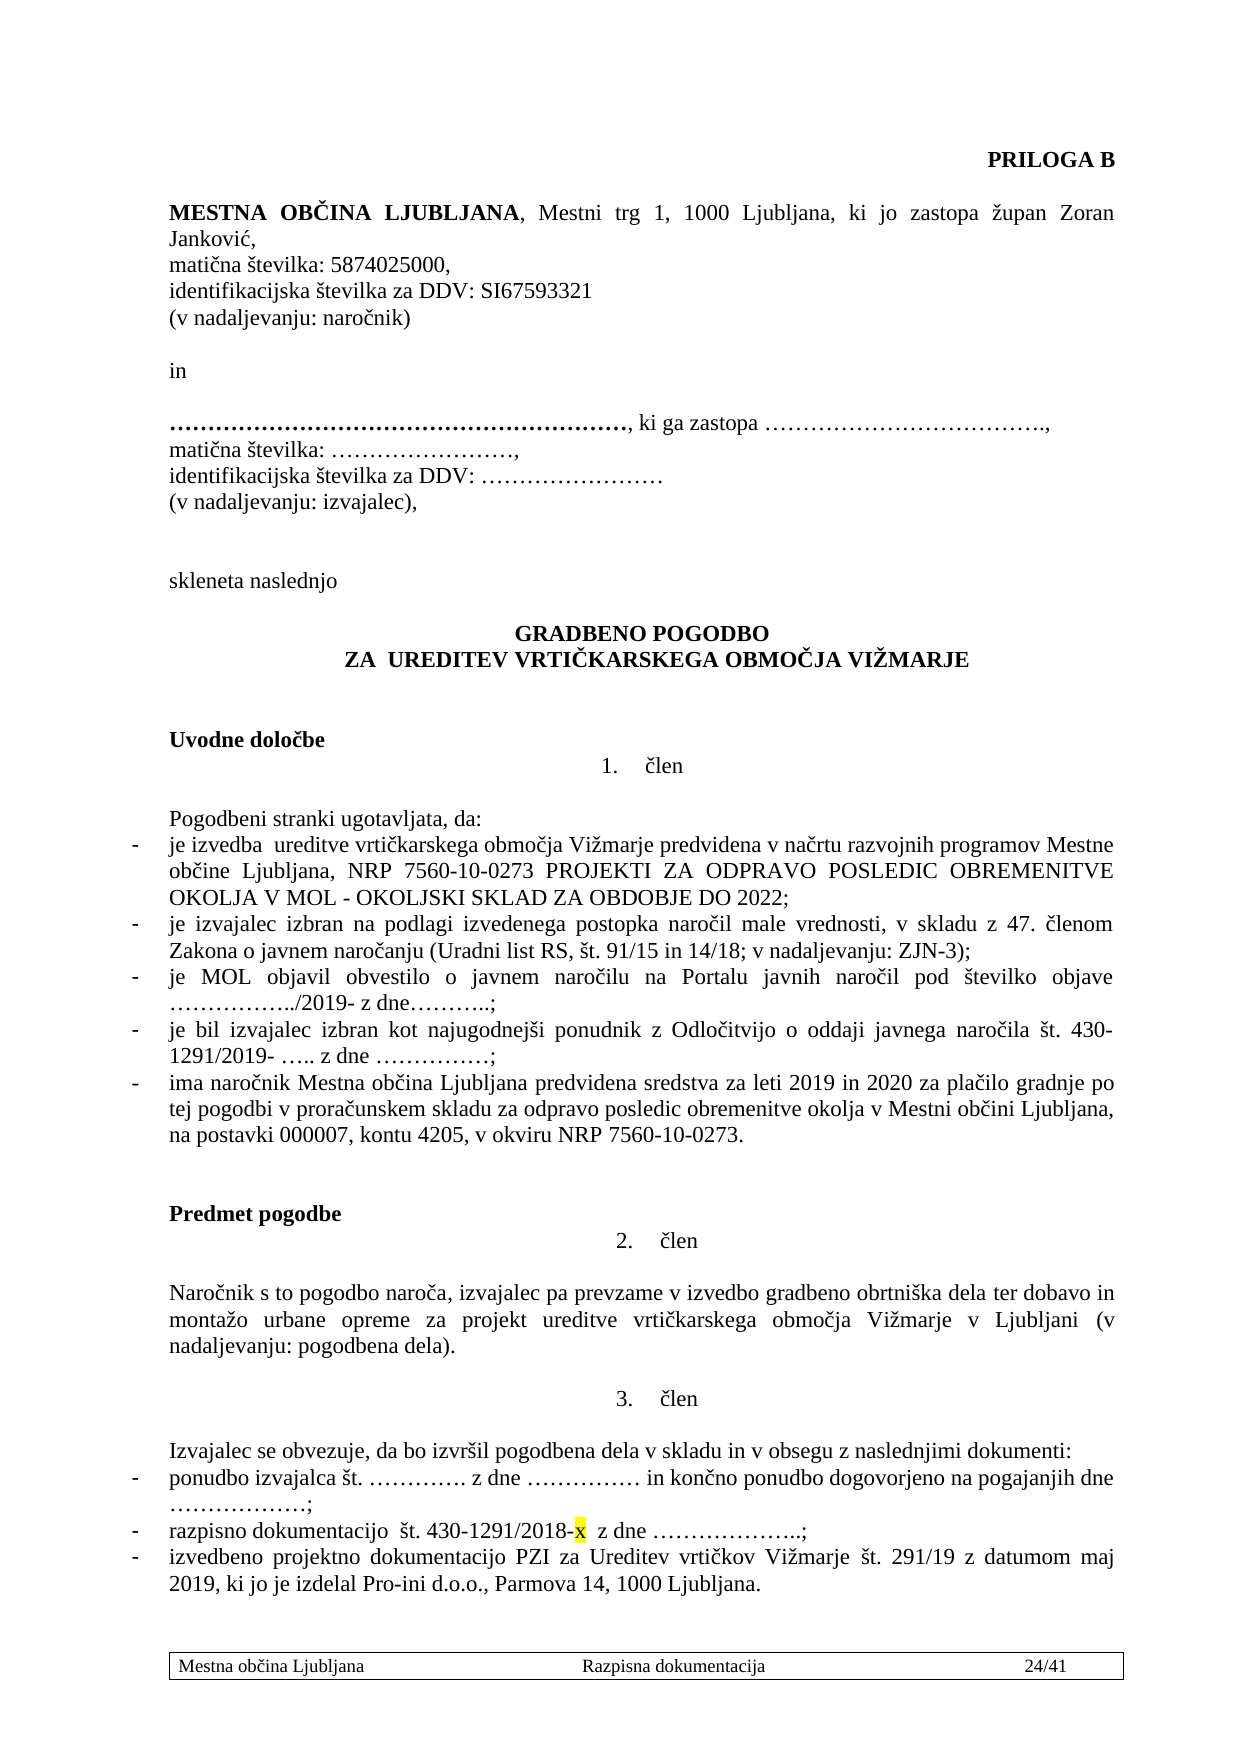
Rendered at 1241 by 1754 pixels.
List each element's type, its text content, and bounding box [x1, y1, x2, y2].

text matična številka: ……………………, [169, 436, 1115, 462]
text identifikacijska številka za DDV: SI67593321 [169, 278, 1115, 304]
list ima naročnik Mestna občina Ljubljana predvidena sredstva za leti 2019 in 2020 za plačilo gradnje po tej pogodbi v proračunskem skladu za odpravo posledic obremenitve okolja v Mestni občini Ljubljana, na postavki 000007, kontu 4205, v okviru NRP 7560-10-0273. [131, 1069, 1115, 1148]
list izvedbeno projektno dokumentacijo PZI za Ureditev vrtičkov Vižmarje št. 291/19 z datumom maj 2019, ki jo je izdelal Pro-ini d.o.o., Parmova 14, 1000 Ljubljana. [131, 1543, 1115, 1596]
text Predmet pogodbe [169, 1200, 1145, 1227]
list je izvedba ureditve vrtičkarskega območja Vižmarje predvidena v načrtu razvojnih programov Mestne občine Ljubljana, NRP 7560-10-0273 PROJEKTI ZA ODPRAVO POSLEDIC OBREMENITVE OKOLJA V MOL - OKOLJSKI SKLAD ZA OBDOBJE DO 2022; [131, 831, 1115, 910]
list razpisno dokumentacijo št. 430-1291/2018-x z dne ………………..; [131, 1517, 575, 1543]
text PRILOGA B [66, 146, 1115, 172]
list je bil izvajalec izbran kot najugodnejši ponudnik z Odločitvijo o oddaji javnega naročila št. 430-1291/2019- ….. z dne ……………; [131, 1016, 1115, 1069]
text identifikacijska številka za DDV: …………………… [169, 462, 1115, 488]
text GRADBENO POGODBO [169, 620, 1115, 647]
text ……………………………………………………, ki ga zastopa ………………………………., [169, 409, 1115, 436]
list razpisno dokumentacijo št. 430-1291/2018-x z dne ………………..; [586, 1517, 1115, 1543]
text ZA UREDITEV VRTIČKARSKEGA OBMOČJA VIŽMARJE [169, 647, 1145, 673]
text Naročnik s to pogodbo naroča, izvajalec pa prevzame v izvedbo gradbeno obrtniška dela ter dobavo in montažo urbane opreme za projekt ureditve vrtičkarskega območja Vižmarje v Ljubljani (v nadaljevanju: pogodbena dela). [169, 1279, 1115, 1358]
text Izvajalec se obvezuje, da bo izvršil pogodbena dela v skladu in v obsegu z naslednjimi dokumenti: [169, 1438, 1115, 1464]
list člen [169, 1227, 1145, 1253]
text (v nadaljevanju: naročnik) [169, 304, 1115, 330]
text matična številka: 5874025000, [169, 251, 1115, 278]
list člen [169, 1385, 1145, 1411]
text MESTNA OBČINA LJUBLJANA, Mestni trg 1, 1000 Ljubljana, ki jo zastopa župan Zoran Janković, [169, 198, 1115, 251]
text skleneta naslednjo [169, 567, 1115, 594]
list je izvajalec izbran na podlagi izvedenega postopka naročil male vrednosti, v skladu z 47. členom Zakona o javnem naročanju (Uradni list RS, št. 91/15 in 14/18; v nadaljevanju: ZJN-3); [131, 910, 1115, 963]
text in [169, 357, 1115, 383]
text Pogodbeni stranki ugotavljata, da: [169, 805, 1115, 831]
text Uvodne določbe [169, 726, 1145, 752]
list ponudbo izvajalca št. …………. z dne …………… in končno ponudbo dogovorjeno na pogajanjih dne ………………; [131, 1464, 1115, 1517]
list je MOL objavil obvestilo o javnem naročilu na Portalu javnih naročil pod številko objave ……………../2019- z dne………..; [131, 963, 1115, 1016]
list člen [169, 752, 1115, 778]
text (v nadaljevanju: izvajalec), [169, 488, 1115, 515]
